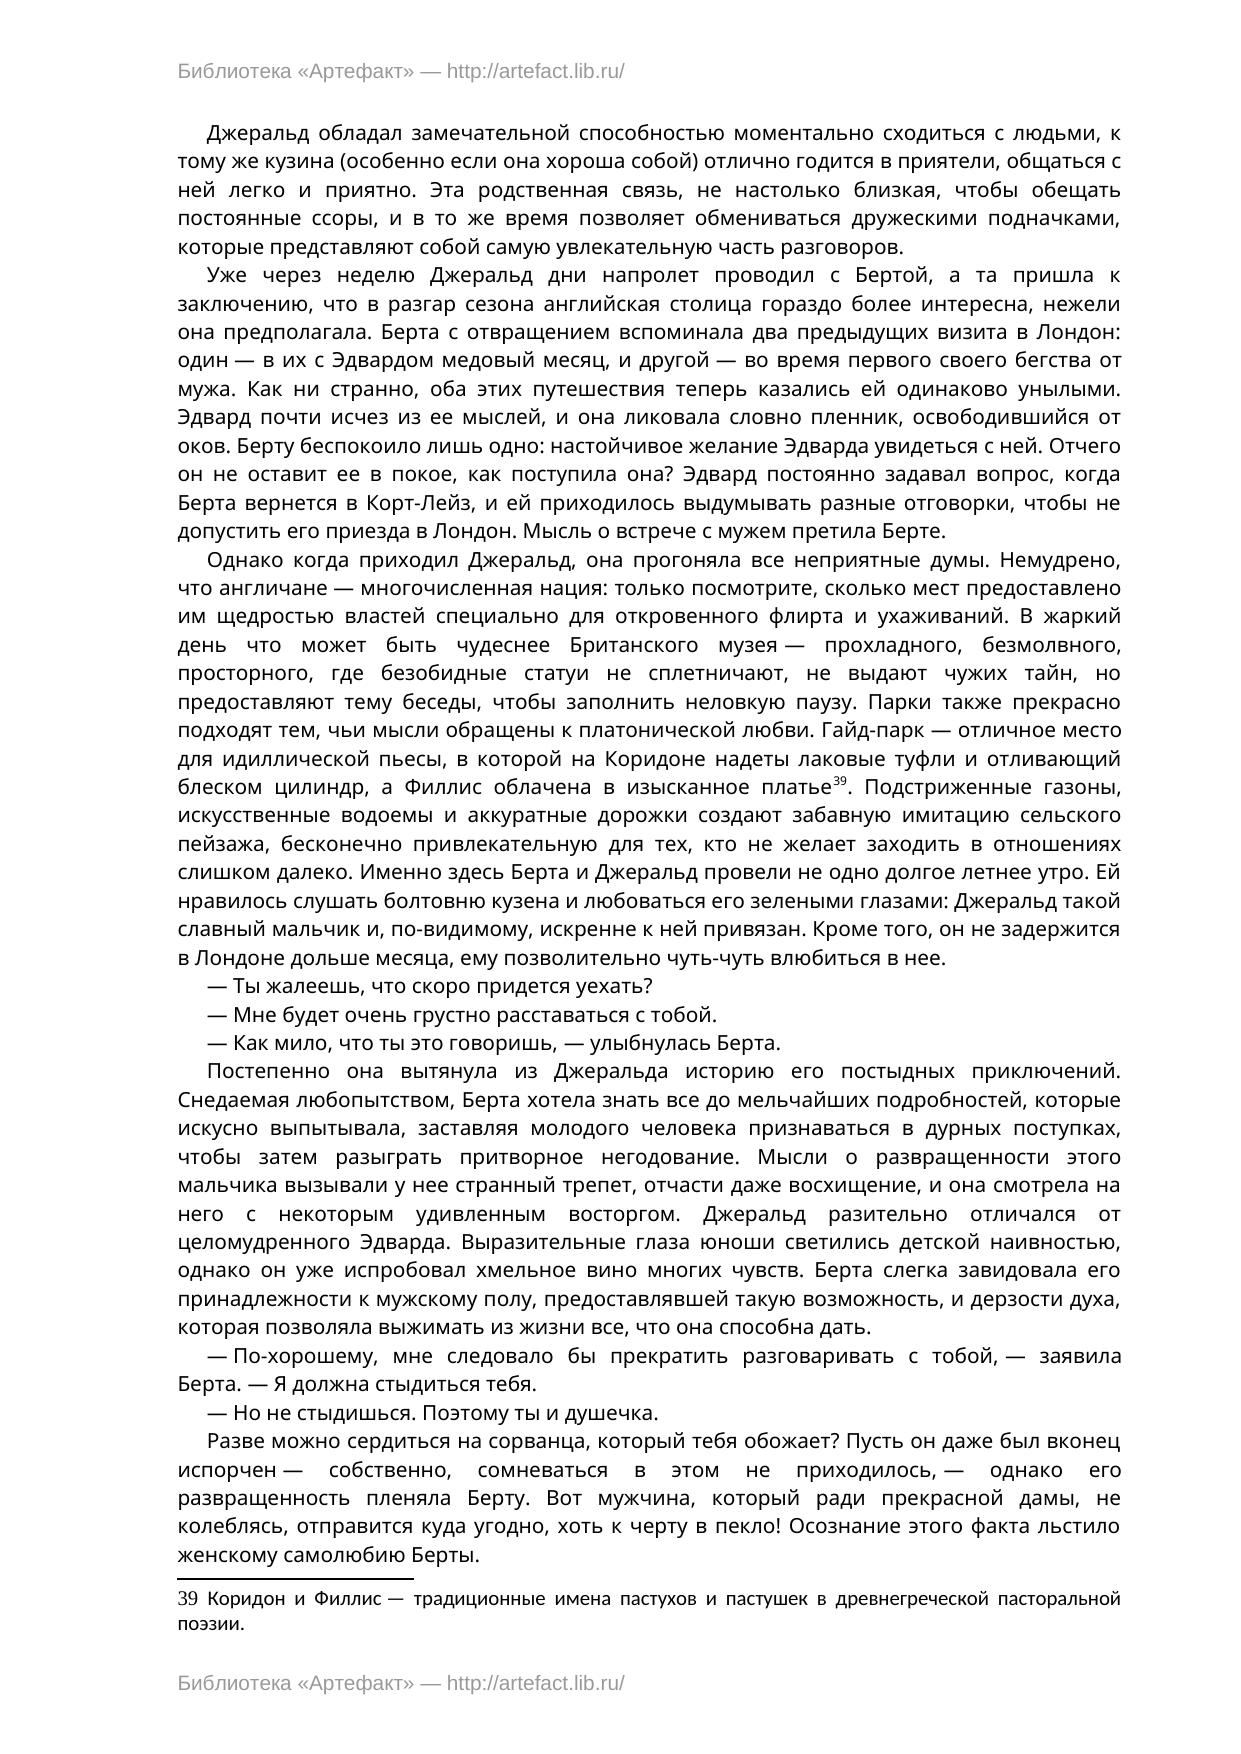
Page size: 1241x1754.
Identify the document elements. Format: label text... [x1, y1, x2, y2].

text Уже через неделю Джеральд дни напролет проводил с Бертой, а та пришла к заключению, что в разгар сезона английская столица гораздо более интересна, нежели она предполагала. Берта с отвращением вспоминала два предыдущих визита в Лондон: один — в их с Эдвардом медовый месяц, и другой — во время первого своего бегства от мужа. Как ни странно, оба этих путешествия теперь казались ей одинаково унылыми. Эдвард почти исчез из ее мыслей, и она ликовала словно пленник, освободившийся от оков. Берту беспокоило лишь одно: настойчивое желание Эдварда увидеться с ней. Отчего он не оставит ее в покое, как поступила она? Эдвард постоянно задавал вопрос, когда Берта вернется в Корт-Лейз, и ей приходилось выдумывать разные отговорки, чтобы не допустить его приезда в Лондон. Мысль о встрече с мужем претила Берте. [177, 260, 1122, 545]
text Постепенно она вытянула из Джеральда историю его постыдных приключений. Снедаемая любопытством, Берта хотела знать все до мельчайших подробностей, которые искусно выпытывала, заставляя молодого человека признаваться в дурных поступках, чтобы затем разыграть притворное негодование. Мысли о развращенности этого мальчика вызывали у нее странный трепет, отчасти даже восхищение, и она смотрела на него с некоторым удивленным восторгом. Джеральд разительно отличался от целомудренного Эдварда. Выразительные глаза юноши светились детской наивностью, однако он уже испробовал хмельное вино многих чувств. Берта слегка завидовала его принадлежности к мужскому полу, предоставлявшей такую возможность, и дерзости духа, которая позволяла выжимать из жизни все, что она способна дать. [177, 1057, 1122, 1341]
text — По-хорошему, мне следовало бы прекратить разговаривать с тобой, — заявила Берта. — Я должна стыдиться тебя. [177, 1341, 1122, 1398]
text — Мне будет очень грустно расставаться с тобой. [177, 1000, 1122, 1028]
text Джеральд обладал замечательной способностью моментально сходиться с людьми, к тому же кузина (особенно если она хороша собой) отлично годится в приятели, общаться с ней легко и приятно. Эта родственная связь, не настолько близкая, чтобы обещать постоянные ссоры, и в то же время позволяет обмениваться дружескими подначками, которые представляют собой самую увлекательную часть разговоров. [177, 118, 1122, 260]
text Разве можно сердиться на сорванца, который тебя обожает? Пусть он даже был вконец испорчен — собственно, сомневаться в этом не приходилось, — однако его развращенность пленяла Берту. Вот мужчина, который ради прекрасной дамы, не колеблясь, отправится куда угодно, хоть к черту в пекло! Осознание этого факта льстило женскому самолюбию Берты. [177, 1426, 1122, 1568]
text — Как мило, что ты это говоришь, — улыбнулась Берта. [177, 1028, 1122, 1057]
text Однако когда приходил Джеральд, она прогоняла все неприятные думы. Немудрено, что англичане — многочисленная нация: только посмотрите, сколько мест предоставлено им щедростью властей специально для откровенного флирта и ухаживаний. В жаркий день что может быть чудеснее Британского музея — прохладного, безмолвного, просторного, где безобидные статуи не сплетничают, не выдают чужих тайн, но предоставляют тему беседы, чтобы заполнить неловкую паузу. Парки также прекрасно подходят тем, чьи мысли обращены к платонической любви. Гайд-парк — отличное место для идиллической пьесы, в которой на Коридоне надеты лаковые туфли и отливающий блеском цилиндр, а Филлис облачена в изысканное платье. Подстриженные газоны, искусственные водоемы и аккуратные дорожки создают забавную имитацию сельского пейзажа, бесконечно привлекательную для тех, кто не желает заходить в отношениях слишком далеко. Именно здесь Берта и Джеральд провели не одно долгое летнее утро. Ей нравилось слушать болтовню кузена и любоваться его зелеными глазами: Джеральд такой славный мальчик и, по-видимому, искренне к ней привязан. Кроме того, он не задержится в Лондоне дольше месяца, ему позволительно чуть-чуть влюбиться в нее. [177, 545, 1122, 971]
text — Ты жалеешь, что скоро придется уехать? [177, 971, 1122, 1000]
text — Но не стыдишься. Поэтому ты и душечка. [177, 1398, 1122, 1426]
